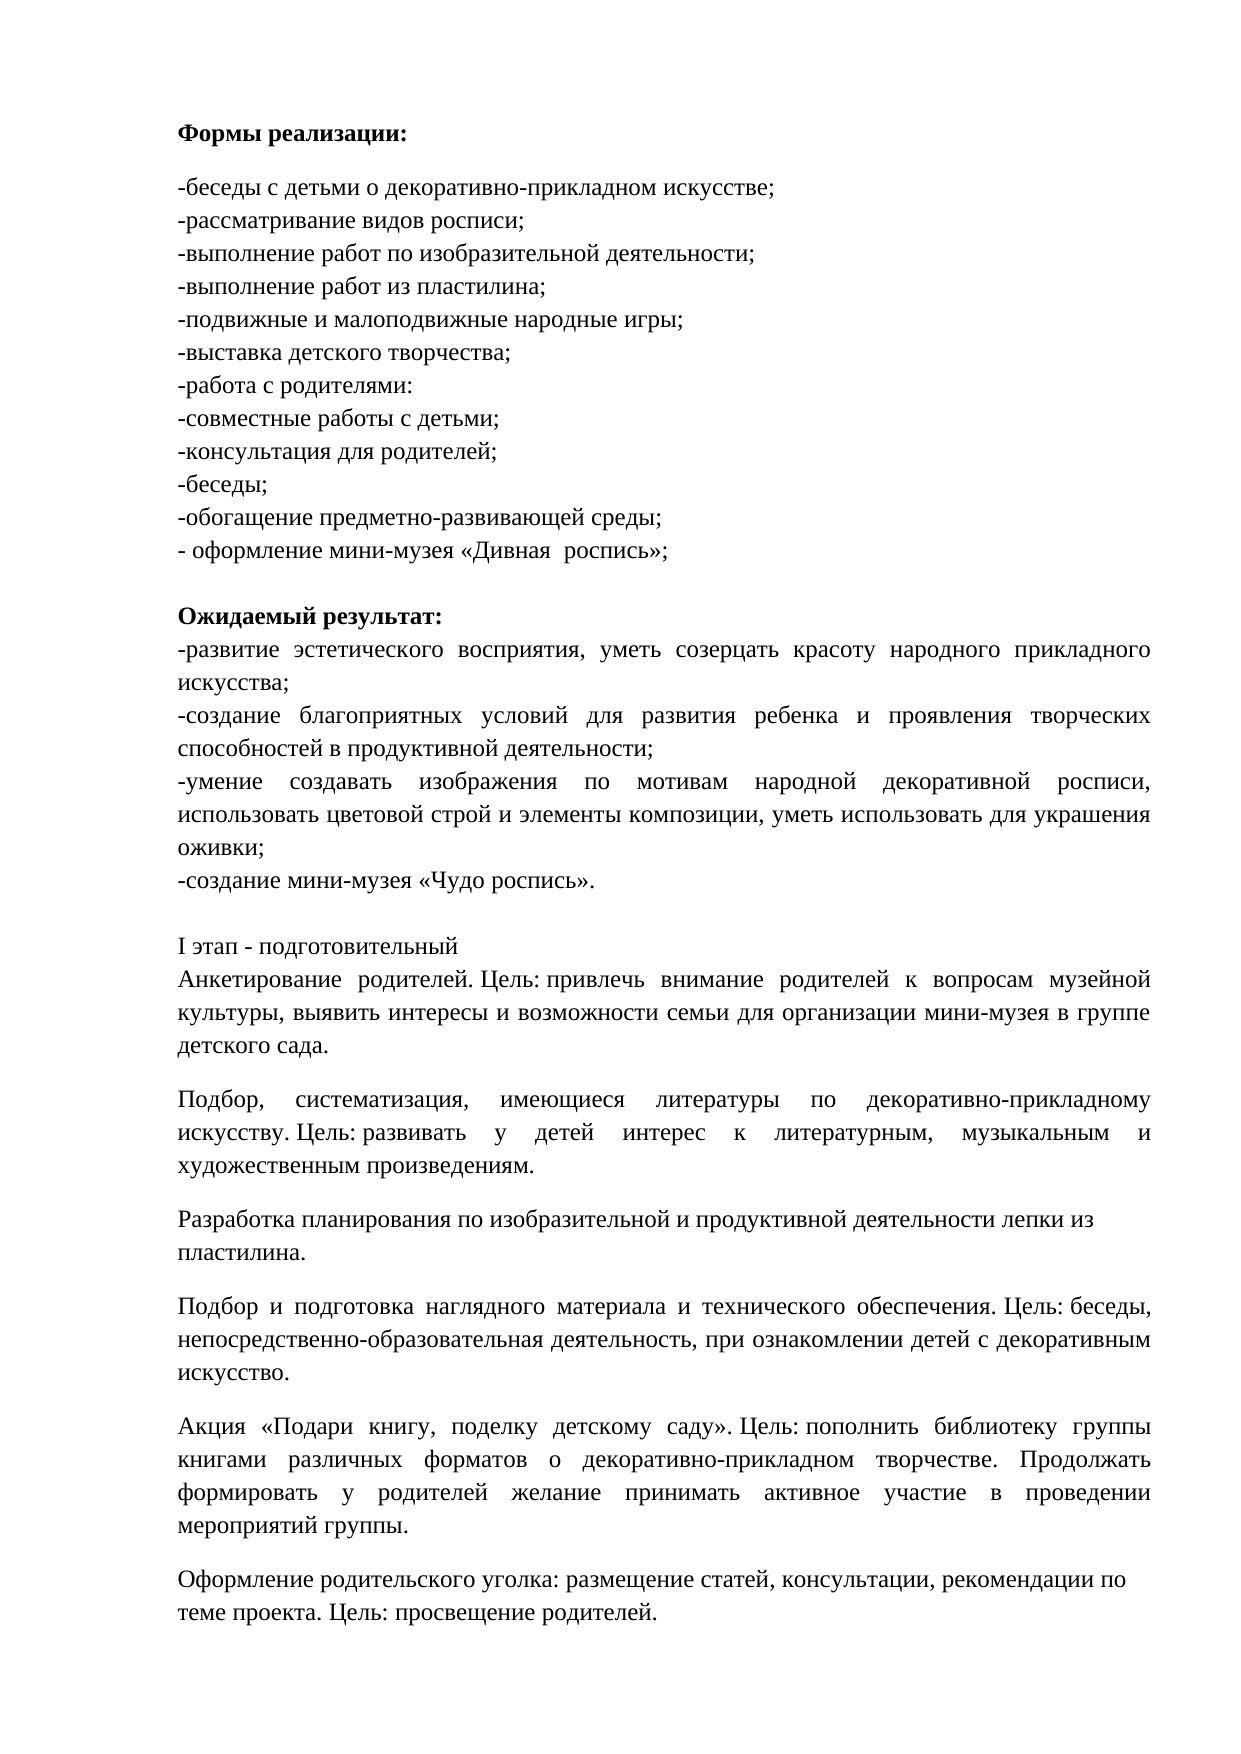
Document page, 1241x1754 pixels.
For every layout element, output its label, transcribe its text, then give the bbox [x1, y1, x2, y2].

text -создание мини-музея «Чудо роспись». [177, 865, 1152, 894]
text Акция «Подари книгу, поделку детскому саду». Цель: пополнить библиотеку группы книгами различных форматов о декоративно-прикладном творчестве. Продолжать формировать у родителей желание принимать активное участие в проведении мероприятий группы. [177, 1411, 1152, 1539]
text Оформление родительского уголка: размещение статей, консультации, рекомендации по теме проекта. Цель: просвещение родителей. [177, 1564, 1152, 1626]
text -рассматривание видов росписи; [177, 205, 1152, 234]
text - оформление мини-музея «Дивная роспись»; [177, 535, 1152, 564]
text -выполнение работ по изобразительной деятельности; [177, 238, 1152, 267]
text Подбор и подготовка наглядного материала и технического обеспечения. Цель: беседы, непосредственно-образовательная деятельность, при ознакомлении детей с декоративным искусство. [177, 1291, 1152, 1386]
text -консультация для родителей; [177, 436, 1152, 465]
text Ожидаемый результат: [177, 601, 1152, 630]
text -подвижные и малоподвижные народные игры; [177, 304, 1152, 333]
text I этап - подготовительный [177, 931, 1152, 960]
text Подбор, систематизация, имеющиеся литературы по декоративно-прикладному искусству. Цель: развивать у детей интерес к литературным, музыкальным и художественным произведениям. [177, 1084, 1152, 1179]
text Разработка планирования по изобразительной и продуктивной деятельности лепки из пластилина. [177, 1204, 1152, 1266]
text -выполнение работ из пластилина; [177, 271, 1152, 300]
text -развитие эстетического восприятия, уметь созерцать красоту народного прикладного искусства; [177, 634, 1152, 696]
text -обогащение предметно-развивающей среды; [177, 502, 1152, 531]
text -беседы с детьми о декоративно-прикладном искусстве; [177, 172, 1152, 201]
text -выставка детского творчества; [177, 337, 1152, 366]
text -беседы; [177, 469, 1152, 498]
text -создание благоприятных условий для развития ребенка и проявления творческих способностей в продуктивной деятельности; [177, 700, 1152, 762]
text -работа с родителями: [177, 370, 1152, 399]
text Анкетирование родителей. Цель: привлечь внимание родителей к вопросам музейной культуры, выявить интересы и возможности семьи для организации мини-музея в группе детского сада. [177, 964, 1152, 1059]
text -совместные работы с детьми; [177, 403, 1152, 432]
text -умение создавать изображения по мотивам народной декоративной росписи, использовать цветовой строй и элементы композиции, уметь использовать для украшения оживки; [177, 766, 1152, 861]
text Формы реализации: [177, 118, 1152, 147]
